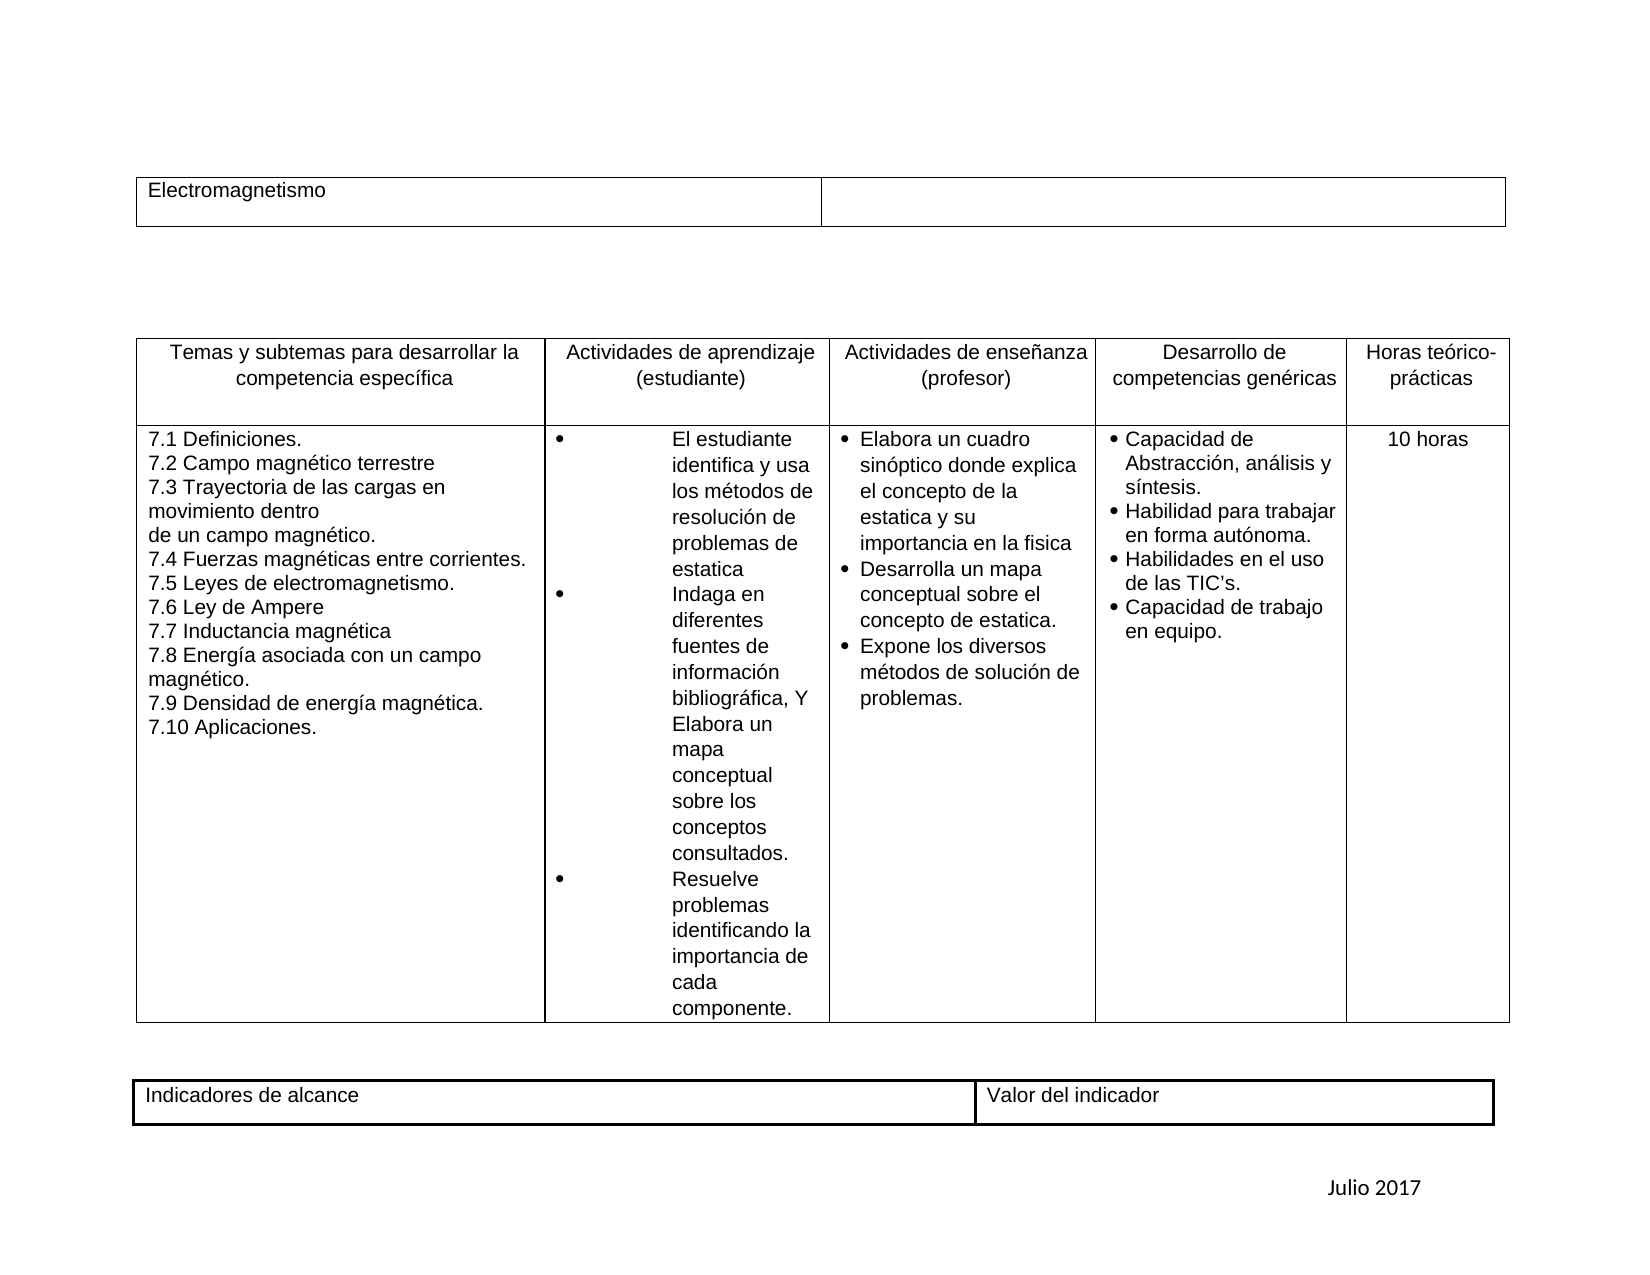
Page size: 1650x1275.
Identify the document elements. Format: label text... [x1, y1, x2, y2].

table_cell 7.1 Definiciones. 7.2 Campo magnético terrestre 7.3 Trayectoria de las cargas en movimiento dentro de un campo magnético. 7.4 Fuerzas magnéticas entre corrientes. 7.5 Leyes de electromagnetismo. 7.6 Ley de Ampere 7.7 Inductancia magnética 7.8 Energía asociada con un campo magnético. 7.9 Densidad de energía magnética. 7.10 Aplicaciones. [137, 426, 544, 1022]
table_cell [822, 178, 1505, 226]
table_header Indicadores de alcance [135, 1082, 974, 1122]
table_header Horas teórico-prácticas [1347, 339, 1509, 425]
table_header Temas y subtemas para desarrollar la competencia específica [137, 339, 544, 425]
table_cell 10 horas [1347, 426, 1509, 1022]
table_header Actividades de enseñanza (profesor) [830, 339, 1095, 425]
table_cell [137, 178, 821, 226]
table_cell El estudiante identifica y usa los métodos de resolución de problemas de estatica Indaga en diferentes fuentes de información bibliográfica, Y Elabora un mapa conceptual sobre los conceptos consultados. Resuelve problemas identificando la importancia de cada componente. [546, 426, 829, 1022]
table_cell Elabora un cuadro sinóptico donde explica el concepto de la estatica y su importancia en la fisica Desarrolla un mapa conceptual sobre el concepto de estatica. Expone los diversos métodos de solución de problemas. [830, 426, 1095, 1022]
table_cell Capacidad de Abstracción, análisis y síntesis. Habilidad para trabajar en forma autónoma. Habilidades en el uso de las TIC’s. Capacidad de trabajo en equipo. [1096, 426, 1346, 1022]
table_header Desarrollo de competencias genéricas [1096, 339, 1346, 425]
table_header Actividades de aprendizaje (estudiante) [546, 339, 829, 425]
table_header Valor del indicador [977, 1082, 1492, 1122]
